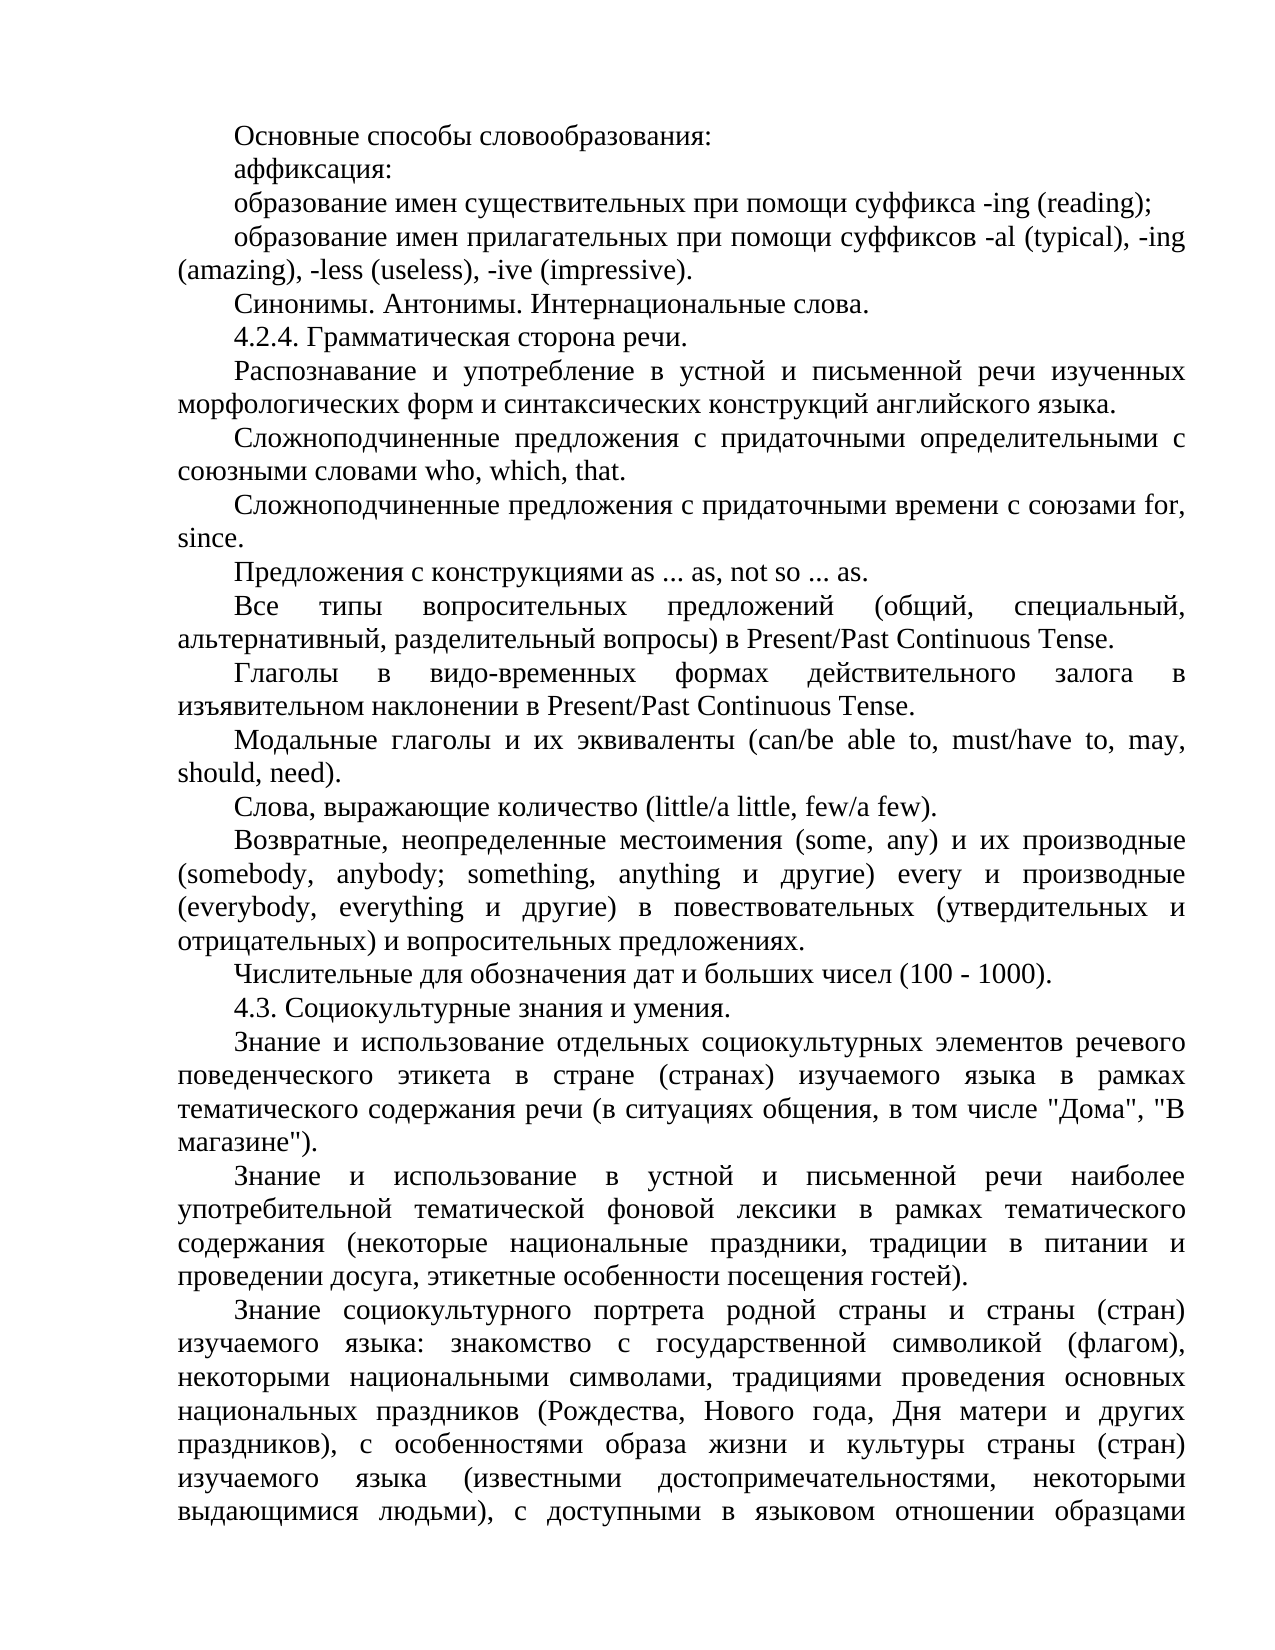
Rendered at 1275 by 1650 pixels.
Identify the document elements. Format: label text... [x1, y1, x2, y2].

text Глаголы в видо-временных формах действительного залога в изъявительном наклонении в Present/Past Continuous Tense. [177, 655, 1186, 722]
text образование имен существительных при помощи суффикса -ing (reading); [177, 185, 1186, 219]
text Знание и использование в устной и письменной речи наиболее употребительной тематической фоновой лексики в рамках тематического содержания (некоторые национальные праздники, традиции в питании и проведении досуга, этикетные особенности посещения гостей). [177, 1158, 1186, 1292]
text Сложноподчиненные предложения с придаточными определительными с союзными словами who, which, that. [177, 420, 1186, 487]
text образование имен прилагательных при помощи суффиксов -al (typical), -ing (amazing), -less (useless), -ive (impressive). [177, 219, 1186, 286]
text Синонимы. Антонимы. Интернациональные слова. [177, 286, 1186, 319]
text аффиксация: [177, 152, 1186, 185]
text Знание и использование отдельных социокультурных элементов речевого поведенческого этикета в стране (странах) изучаемого языка в рамках тематического содержания речи (в ситуациях общения, в том числе "Дома", "В магазине"). [177, 1024, 1186, 1158]
text Предложения с конструкциями as ... as, not so ... as. [177, 554, 1186, 588]
text Основные способы словообразования: [177, 118, 1186, 152]
text Слова, выражающие количество (little/a little, few/a few). [177, 789, 1186, 822]
text Сложноподчиненные предложения с придаточными времени с союзами for, since. [177, 487, 1186, 554]
text Распознавание и употребление в устной и письменной речи изученных морфологических форм и синтаксических конструкций английского языка. [177, 353, 1186, 420]
text Модальные глаголы и их эквиваленты (can/be able to, must/have to, may, should, need). [177, 722, 1186, 789]
text 4.3. Социокультурные знания и умения. [177, 990, 1186, 1024]
text Числительные для обозначения дат и больших чисел (100 - 1000). [177, 957, 1186, 990]
text Все типы вопросительных предложений (общий, специальный, альтернативный, разделительный вопросы) в Present/Past Continuous Tense. [177, 588, 1186, 655]
text Возвратные, неопределенные местоимения (some, any) и их производные (somebody, anybody; something, anything и другие) every и производные (everybody, everything и другие) в повествовательных (утвердительных и отрицательных) и вопросительных предложениях. [177, 822, 1186, 957]
text 4.2.4. Грамматическая сторона речи. [177, 319, 1186, 353]
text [177, 1292, 1186, 1527]
